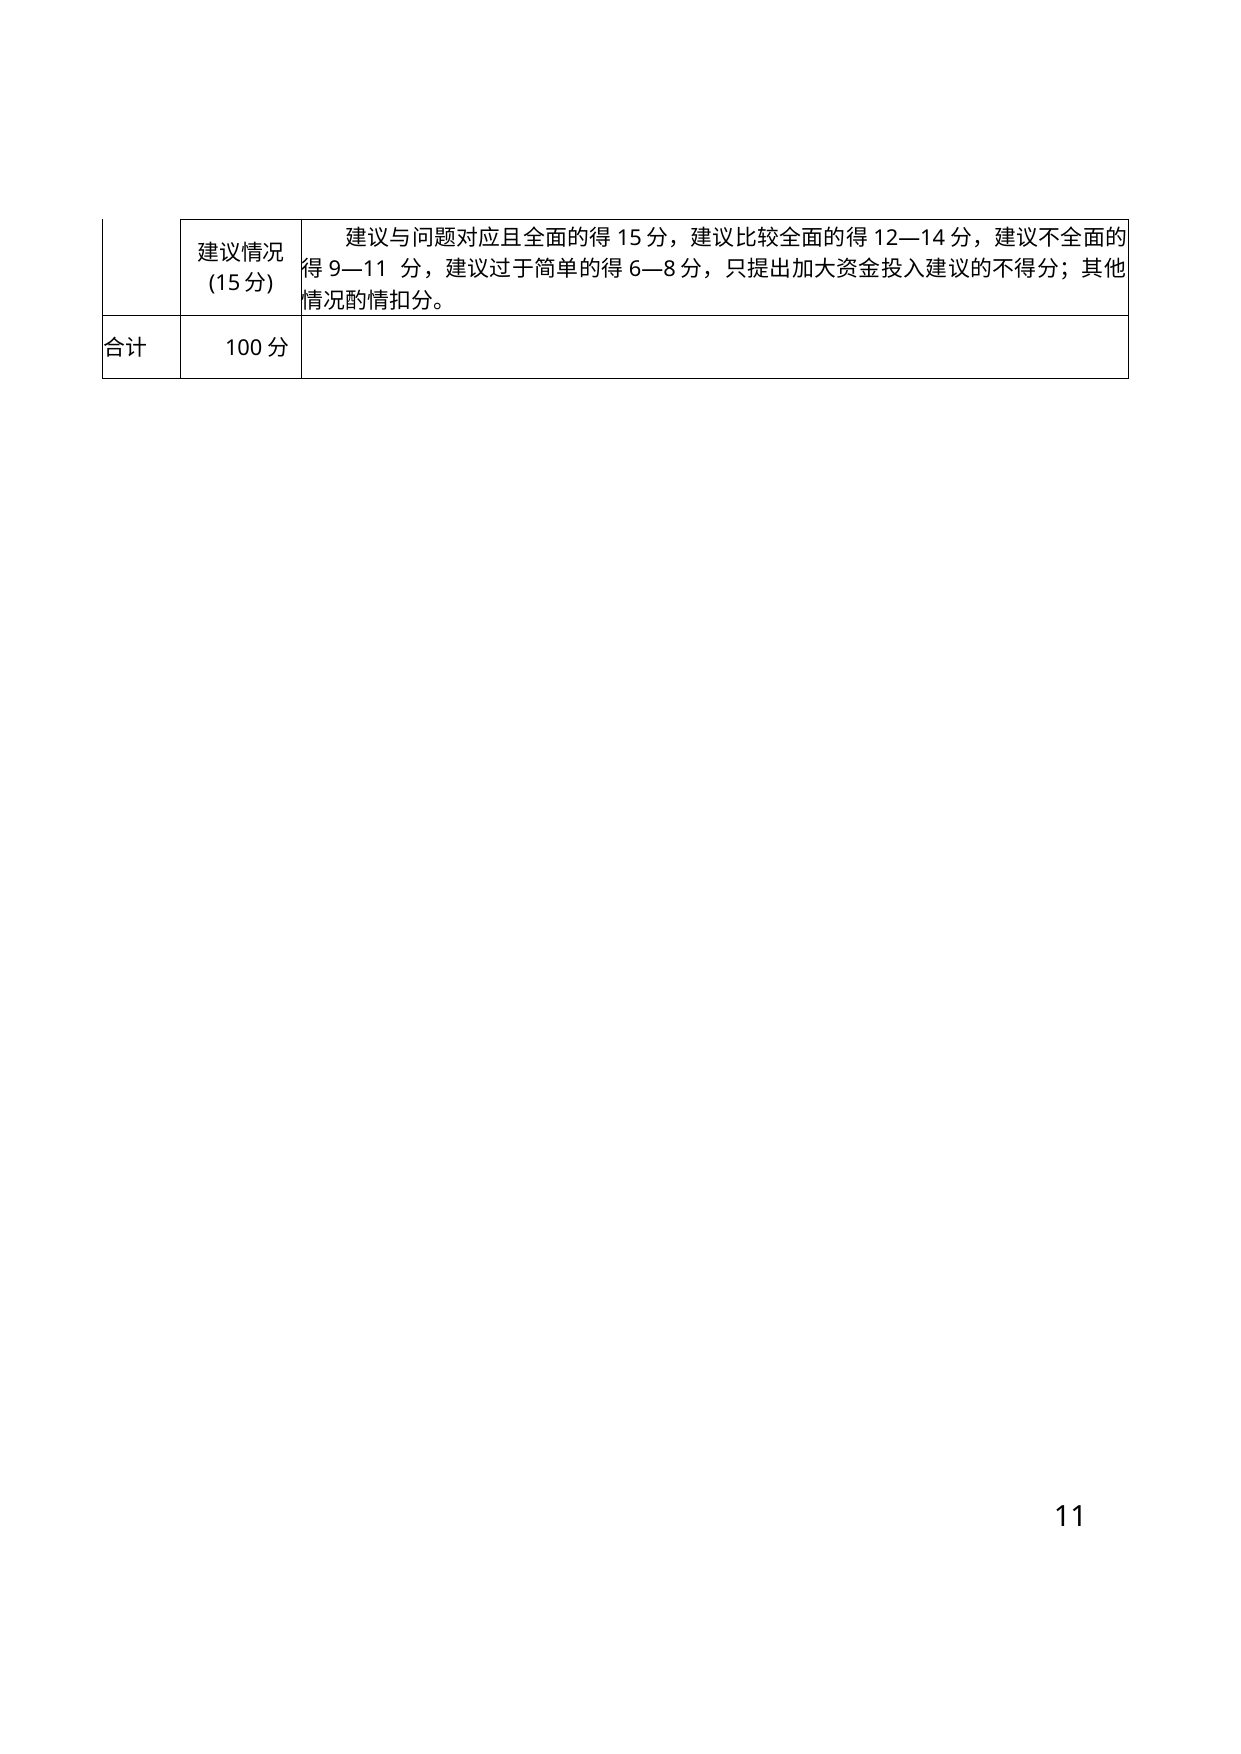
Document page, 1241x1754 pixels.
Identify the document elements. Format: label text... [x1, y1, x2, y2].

table_cell 建议情况 (15分) [181, 220, 301, 315]
table_cell [302, 316, 1128, 378]
table_cell 100分 [181, 316, 301, 378]
table_cell 合计 [103, 316, 180, 378]
table_cell 建议与问题对应且全面的得15分，建议比较全面的得12—14分，建议不全面的得9—11 分，建议过于简单的得6—8分，只提出加大资金投入建议的不得分；其他情况酌情扣分。 [302, 220, 1128, 315]
